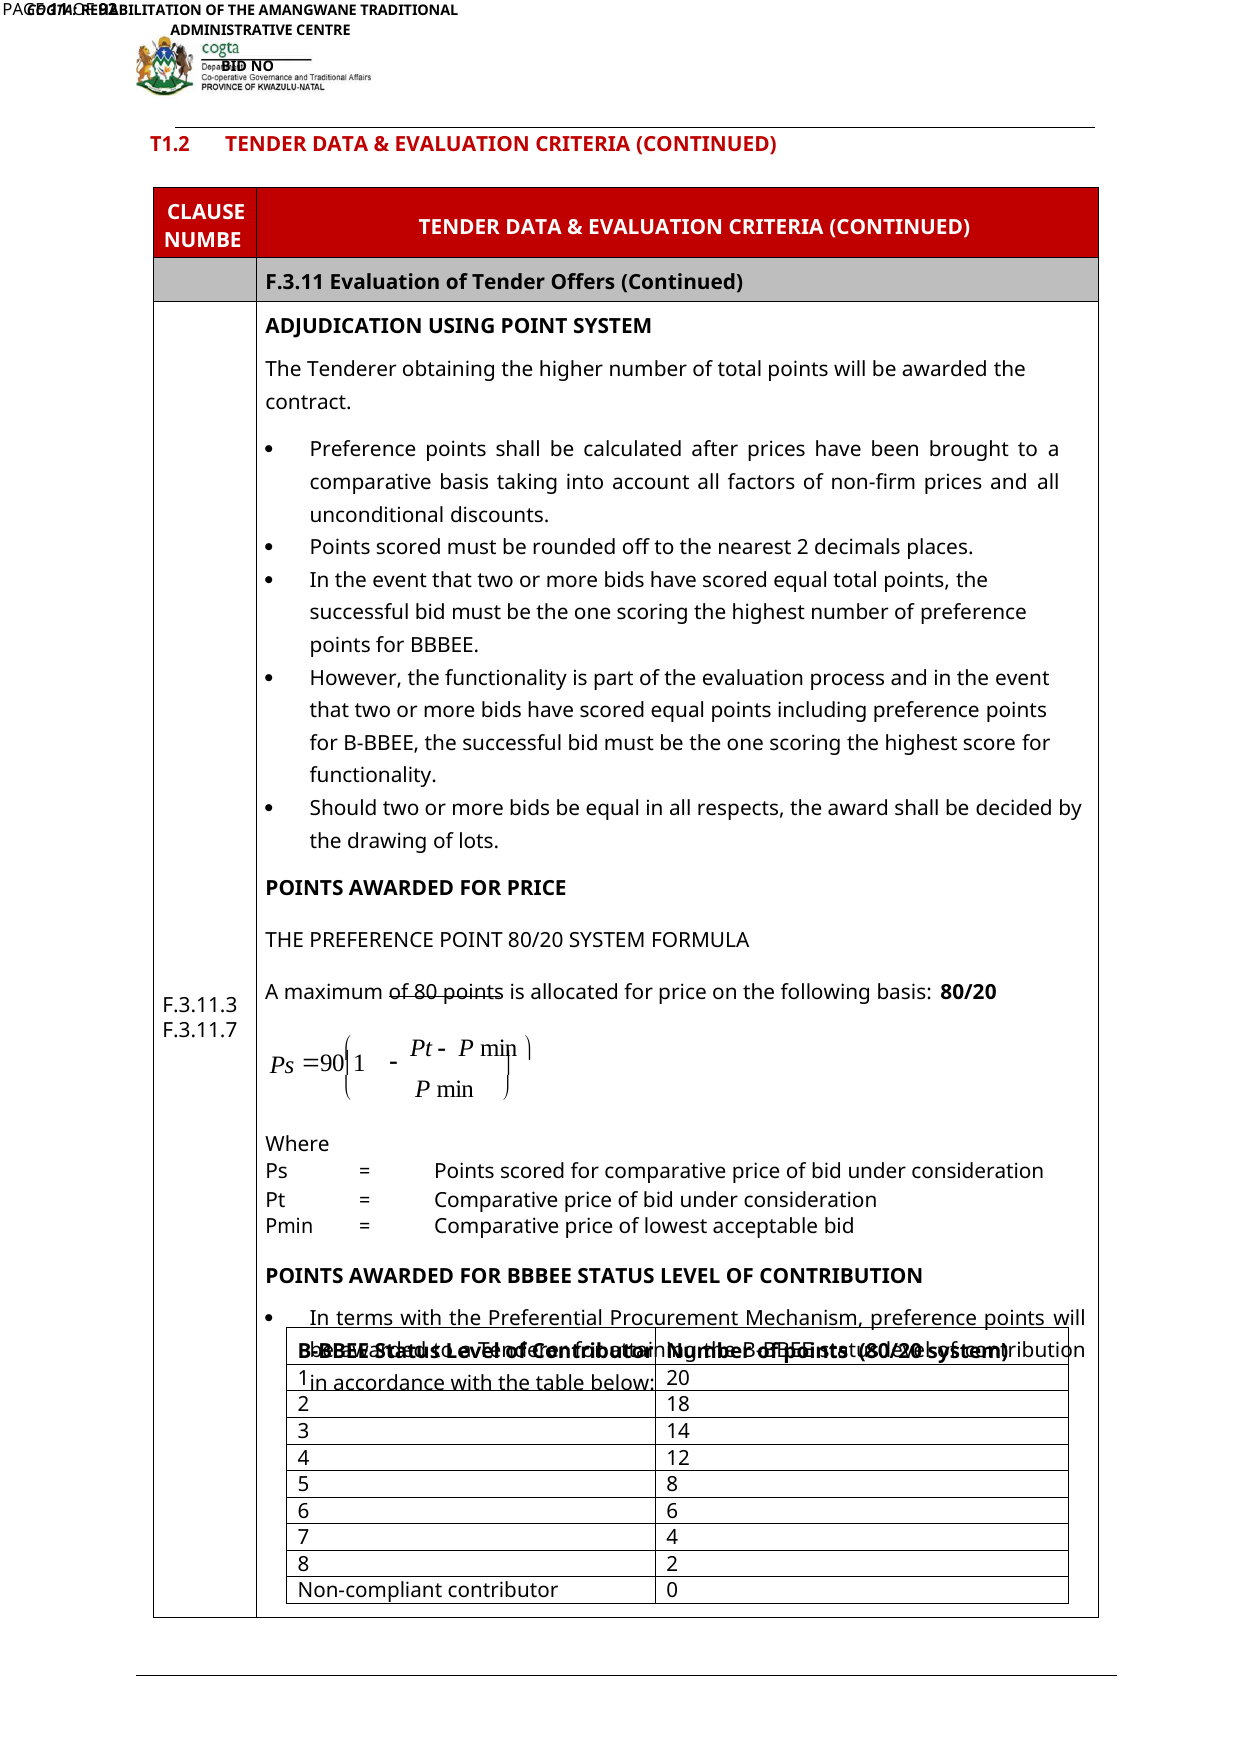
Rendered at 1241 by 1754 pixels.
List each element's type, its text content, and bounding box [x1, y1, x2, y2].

table_header TENDER DATA & EVALUATION CRITERIA (CONTINUED) [257, 188, 1098, 257]
table_header CLAUSE NUMBER [154, 188, 256, 257]
table_cell F.3.11 Evaluation of Tender Offers (Continued) [257, 258, 1098, 301]
subtitle T1.2 TENDER DATA & EVALUATION CRITERIA (CONTINUED) [150, 131, 1093, 156]
table_cell F.3.11.3 F.3.11.7 [154, 302, 256, 1617]
table_cell ADJUDICATION USING POINT SYSTEM The Tenderer obtaining the higher number of total points will be awarded the contract. Preference points shall be calculated after prices have been brought to a comparative basis taking into account all factors of non-firm prices and all unconditional discounts. Points scored must be rounded off to the nearest 2 decimals places. In the event that two or more bids have scored equal total points, the successful bid must be the one scoring the highest number of preference points for BBBEE. However, the functionality is part of the evaluation process and in the event that two or more bids have scored equal points including preference points for B-BBEE, the successful bid must be the one scoring the highest score for functionality. Should two or more bids be equal in all respects, the award shall be decided by the drawing of lots. POINTS AWARDED FOR PRICE THE PREFERENCE POINT 80/20 SYSTEM FORMULA A maximum of 80 points is allocated for price on the following basis: 80/20 Ps  Pt P min  901   P min  Where Ps = Points scored for comparative price of bid under consideration Pt = Comparative price of bid under consideration Pmin = Comparative price of lowest acceptable bid POINTS AWARDED FOR BBBEE STATUS LEVEL OF CONTRIBUTION In terms with the Preferential Procurement Mechanism, preference points will be awarded to a Tenderer for attaining the B-BBEE status level of contribution in accordance with the table below: [257, 302, 1098, 1617]
table_cell [154, 258, 256, 301]
picture [136, 34, 379, 100]
